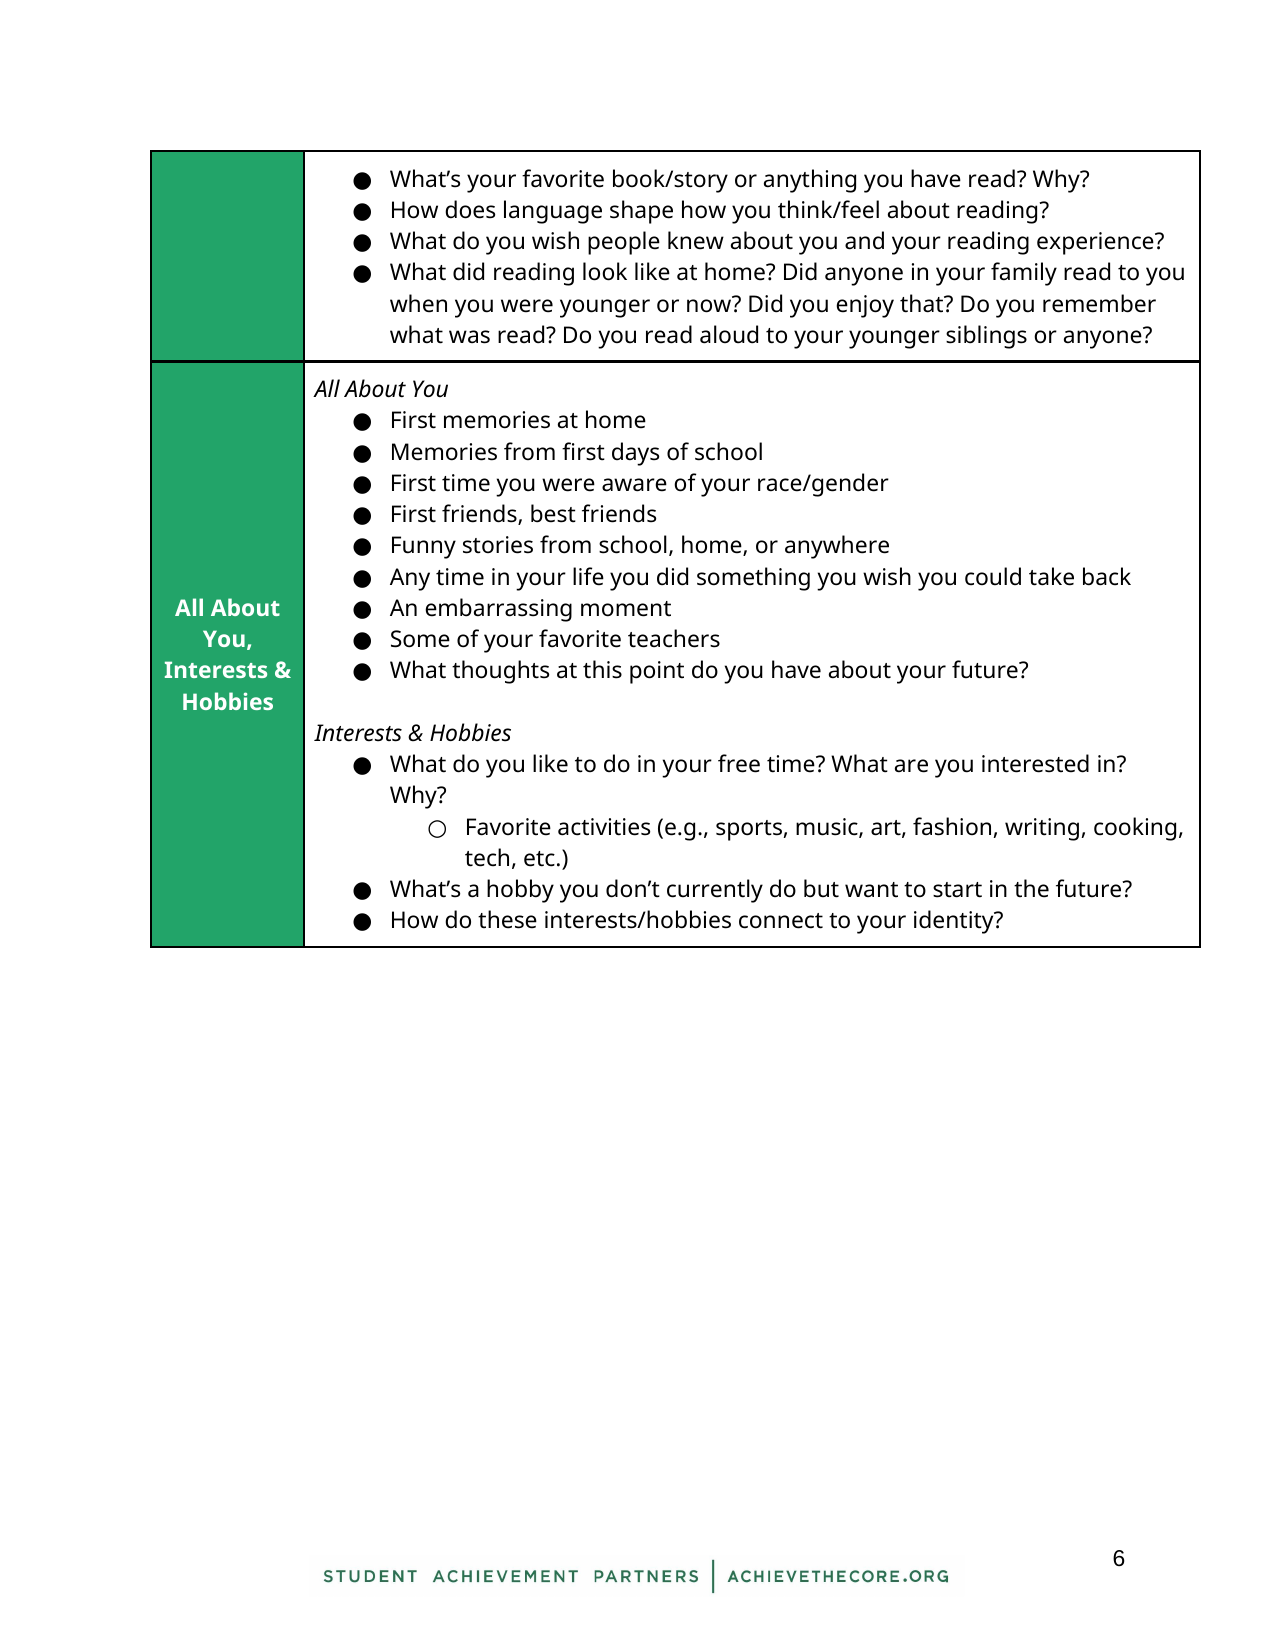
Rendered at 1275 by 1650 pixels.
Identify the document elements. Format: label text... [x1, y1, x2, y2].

table_cell All About You, Interests & Hobbies [152, 363, 303, 946]
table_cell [152, 152, 303, 360]
picture [309, 1555, 965, 1597]
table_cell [305, 152, 1199, 360]
table_cell All About You First memories at home Memories from first days of school First time you were aware of your race/gender First friends, best friends Funny stories from school, home, or anywhere Any time in your life you did something you wish you could take back An embarrassing moment Some of your favorite teachers What thoughts at this point do you have about your future? Interests & Hobbies What do you like to do in your free time? What are you interested in? Why? Favorite activities (e.g., sports, music, art, fashion, writing, cooking, tech, etc.) What’s a hobby you don’t currently do but want to start in the future? How do these interests/hobbies connect to your identity? [305, 363, 1199, 946]
